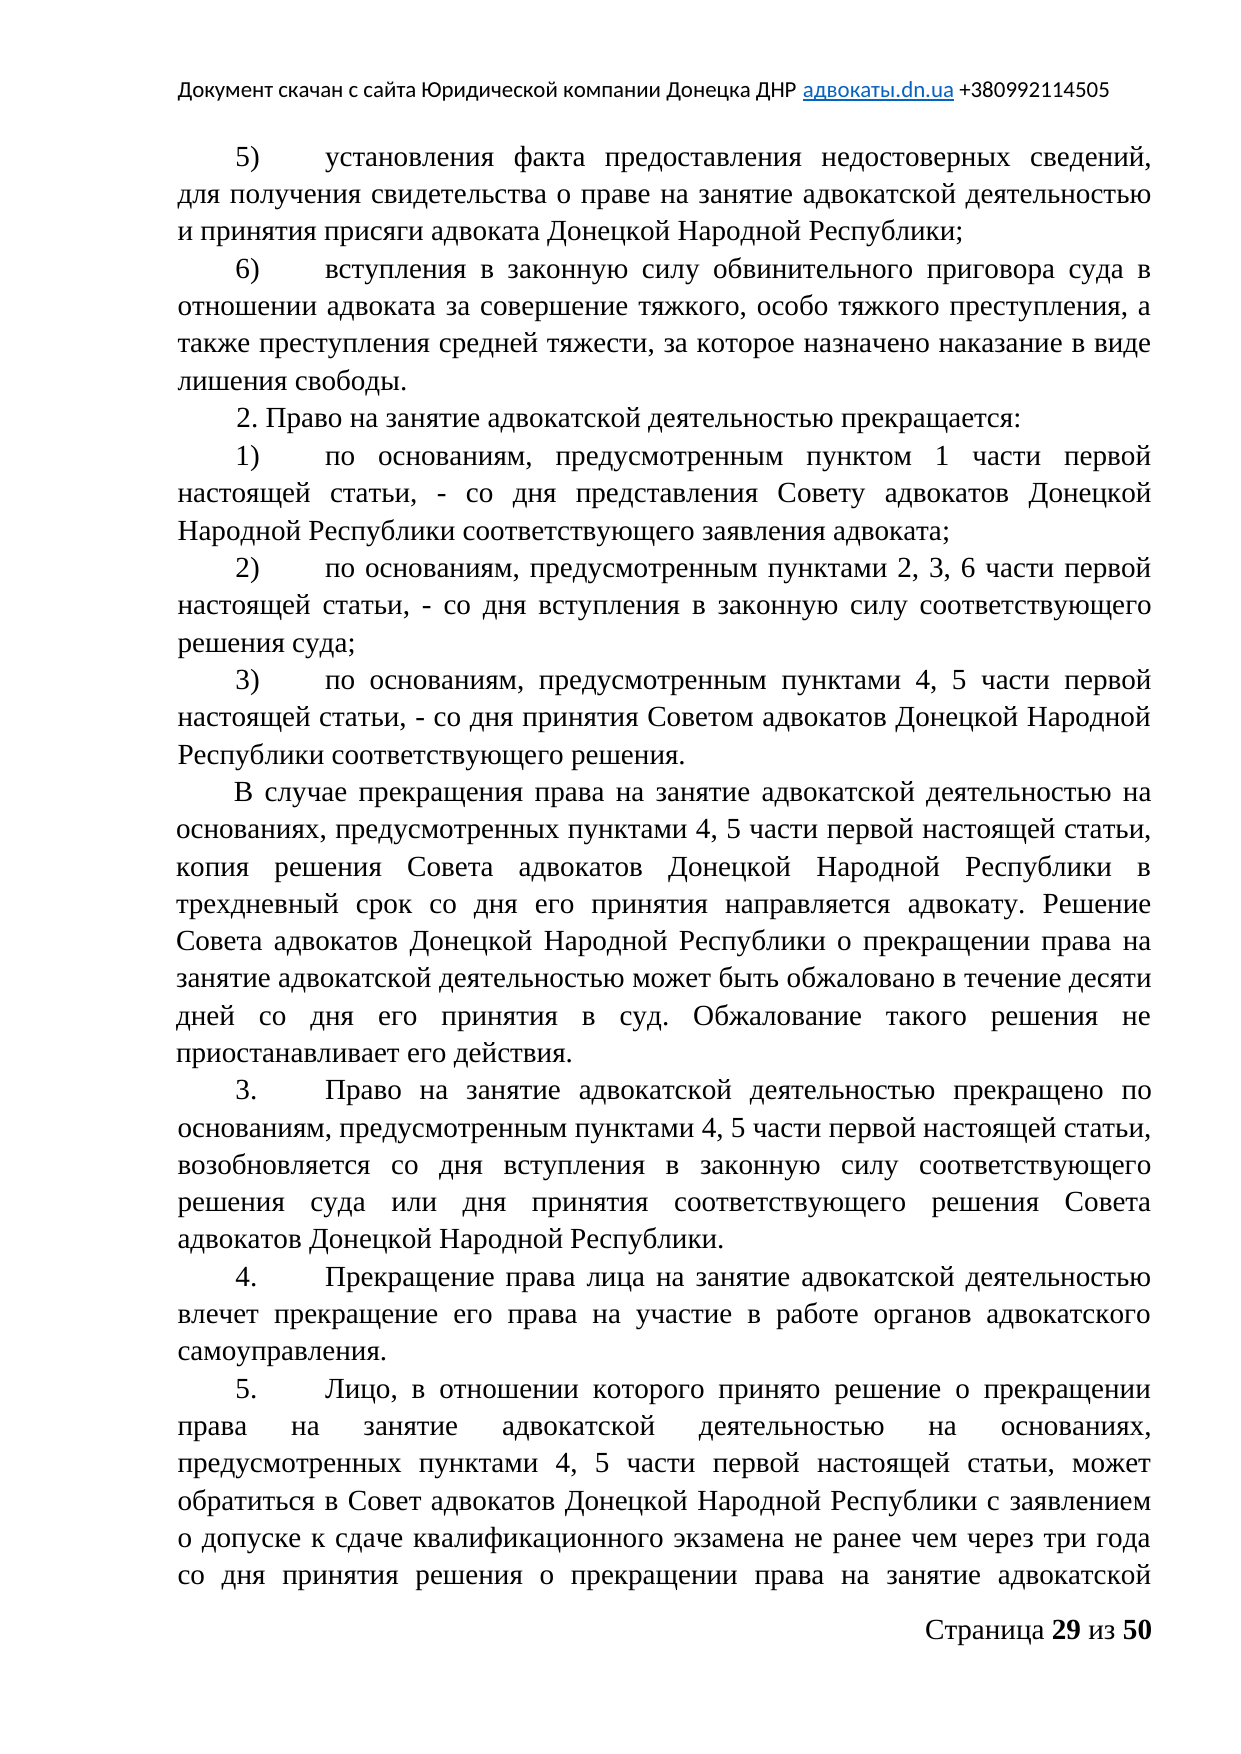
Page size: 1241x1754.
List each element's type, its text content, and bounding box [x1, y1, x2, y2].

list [177, 1371, 1152, 1591]
list по основаниям, предусмотренным пунктами 4, 5 части первой настоящей статьи, - со дня принятия Советом адвокатов Донецкой Народной Республики соответствующего решения. [177, 662, 1152, 770]
list установления факта предоставления недостоверных сведений, для получения свидетельства о праве на занятие адвокатской деятельностью и принятия присяги адвоката Донецкой Народной Республики; [177, 139, 1152, 247]
list Прекращение права лица на занятие адвокатской деятельностью влечет прекращение его права на участие в работе органов адвокатского самоуправления. [177, 1259, 1152, 1367]
text В случае прекращения права на занятие адвокатской деятельностью на основаниях, предусмотренных пунктами 4, 5 части первой настоящей статьи, копия решения Совета адвокатов Донецкой Народной Республики в трехдневный срок со дня его принятия направляется адвокату. Решение Совета адвокатов Донецкой Народной Республики о прекращении права на занятие адвокатской деятельностью может быть обжаловано в течение десяти дней со дня его принятия в суд. Обжалование такого решения не приостанавливает его действия. [176, 774, 1152, 1068]
list вступления в законную силу обвинительного приговора суда в отношении адвоката за совершение тяжкого, особо тяжкого преступления, а также преступления средней тяжести, за которое назначено наказание в виде лишения свободы. [177, 251, 1152, 396]
list по основаниям, предусмотренным пунктом 1 части первой настоящей статьи, - со дня представления Совету адвокатов Донецкой Народной Республики соответствующего заявления адвоката; [177, 438, 1152, 546]
list Право на занятие адвокатской деятельностью прекращено по основаниям, предусмотренным пунктами 4, 5 части первой настоящей статьи, возобновляется со дня вступления в законную силу соответствующего решения суда или дня принятия соответствующего решения Совета адвокатов Донецкой Народной Республики. [177, 1072, 1152, 1255]
list по основаниям, предусмотренным пунктами 2, 3, 6 части первой настоящей статьи, - со дня вступления в законную силу соответствующего решения суда; [177, 550, 1152, 658]
text 2. Право на занятие адвокатской деятельностью прекращается: [236, 401, 1152, 434]
